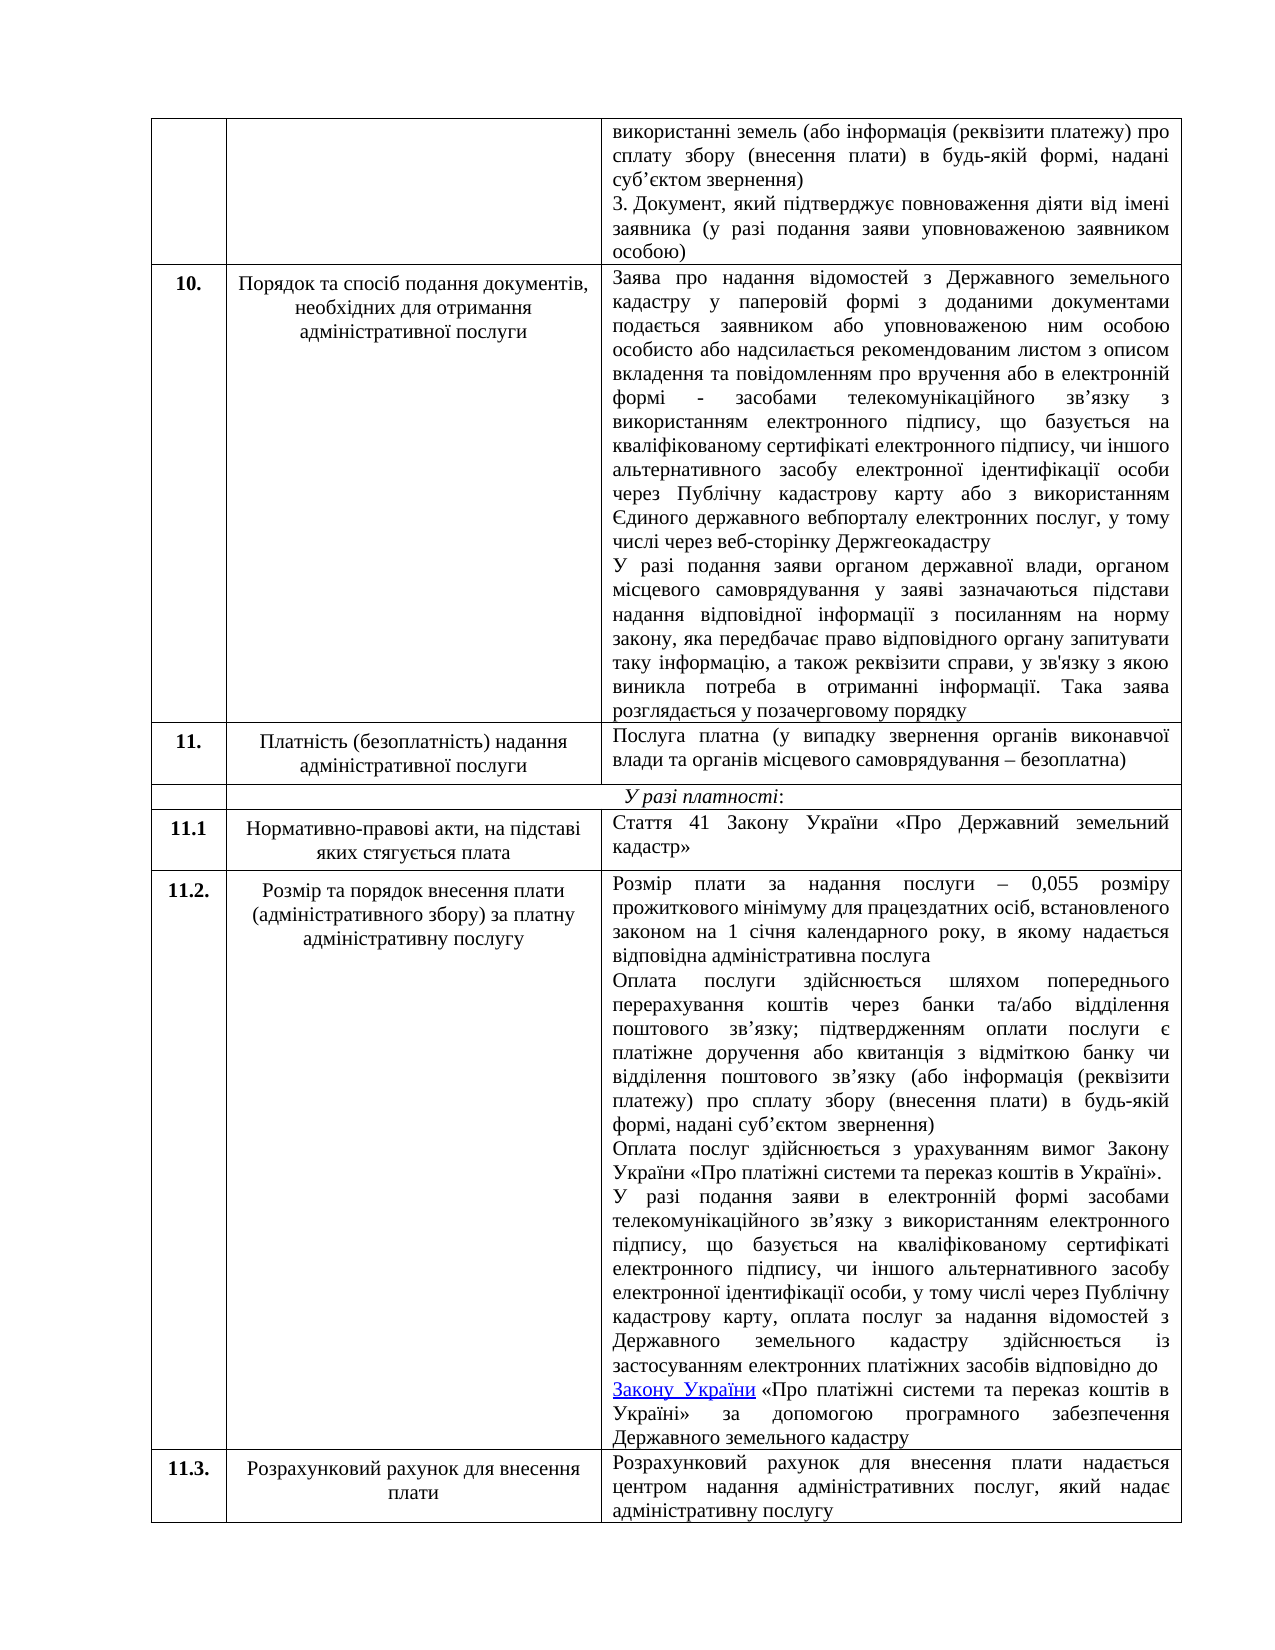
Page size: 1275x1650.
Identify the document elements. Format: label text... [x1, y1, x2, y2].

table_cell Розрахунковий рахунок для внесення плати надається центром надання адміністративних послуг, який надає адміністративну послугу [602, 1450, 1181, 1522]
table_cell 9. [152, 119, 226, 263]
table_cell Нормативно-правові акти, на підставі яких стягується плата [227, 810, 601, 870]
table_cell 10. [152, 265, 226, 722]
table_cell Послуга платна (у випадку звернення органів виконавчої влади та органів місцевого самоврядування – безоплатна) [602, 723, 1181, 783]
table_cell [152, 785, 226, 808]
table_cell Заява про надання відомостей з Державного земельного кадастру у паперовій формі з доданими документами подається заявником або уповноваженою ним особою особисто або надсилається рекомендованим листом з описом вкладення та повідомленням про вручення або в електронній формі - засобами телекомунікаційного зв’язку з використанням електронного підпису, що базується на кваліфікованому сертифікаті електронного підпису, чи іншого альтернативного засобу електронної ідентифікації особи через Публічну кадастрову карту або з використанням Єдиного державного вебпорталу електронних послуг, у тому числі через веб-сторінку Держгеокадастру У разі подання заяви органом державної влади, органом місцевого самоврядування у заяві зазначаються підстави надання відповідної інформації з посиланням на норму закону, яка передбачає право відповідного органу запитувати таку інформацію, а також реквізити справи, у зв'язку з якою виникла потреба в отриманні інформації. Така заява розглядається у позачерговому порядку [602, 265, 1181, 722]
table_cell Розмір плати за надання послуги – 0,055 розміру прожиткового мінімуму для працездатних осіб, встановленого законом на 1 січня календарного року, в якому надається відповідна адміністративна послуга Оплата послуги здійснюється шляхом попереднього перерахування коштів через банки та/або відділення поштового зв’язку; підтвердженням оплати послуги є платіжне доручення або квитанція з відміткою банку чи відділення поштового зв’язку (або інформація (реквізити платежу) про сплату збору (внесення плати) в будь-якій формі, надані суб’єктом звернення) Оплата послуг здійснюється з урахуванням вимог Закону України «Про платіжні системи та переказ коштів в Україні». У разі подання заяви в електронній формі засобами телекомунікаційного зв’язку з використанням електронного підпису, що базується на кваліфікованому сертифікаті електронного підпису, чи іншого альтернативного засобу електронної ідентифікації особи, у тому числі через Публічну кадастрову карту, оплата послуг за надання відомостей з Державного земельного кадастру здійснюється із застосуванням електронних платіжних засобів відповідно до Закону України «Про платіжні системи та переказ коштів в Україні» за допомогою програмного забезпечення Державного земельного кадастру [602, 871, 1181, 1449]
table_cell 11.3. [152, 1450, 226, 1522]
table_cell Розмір та порядок внесення плати (адміністративного збору) за платну адміністративну послугу [227, 871, 601, 1449]
table_cell 11.1 [152, 810, 226, 870]
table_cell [602, 119, 1181, 263]
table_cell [227, 119, 601, 263]
table_cell Порядок та спосіб подання документів, необхідних для отримання адміністративної послуги [227, 265, 601, 722]
table_cell Платність (безоплатність) надання адміністративної послуги [227, 723, 601, 783]
table_cell У разі платності: [227, 785, 1181, 808]
table_cell 11. [152, 723, 226, 783]
table_cell Розрахунковий рахунок для внесення плати [227, 1450, 601, 1522]
table_cell Стаття 41 Закону України «Про Державний земельний кадастр» [602, 810, 1181, 870]
table_cell 11.2. [152, 871, 226, 1449]
